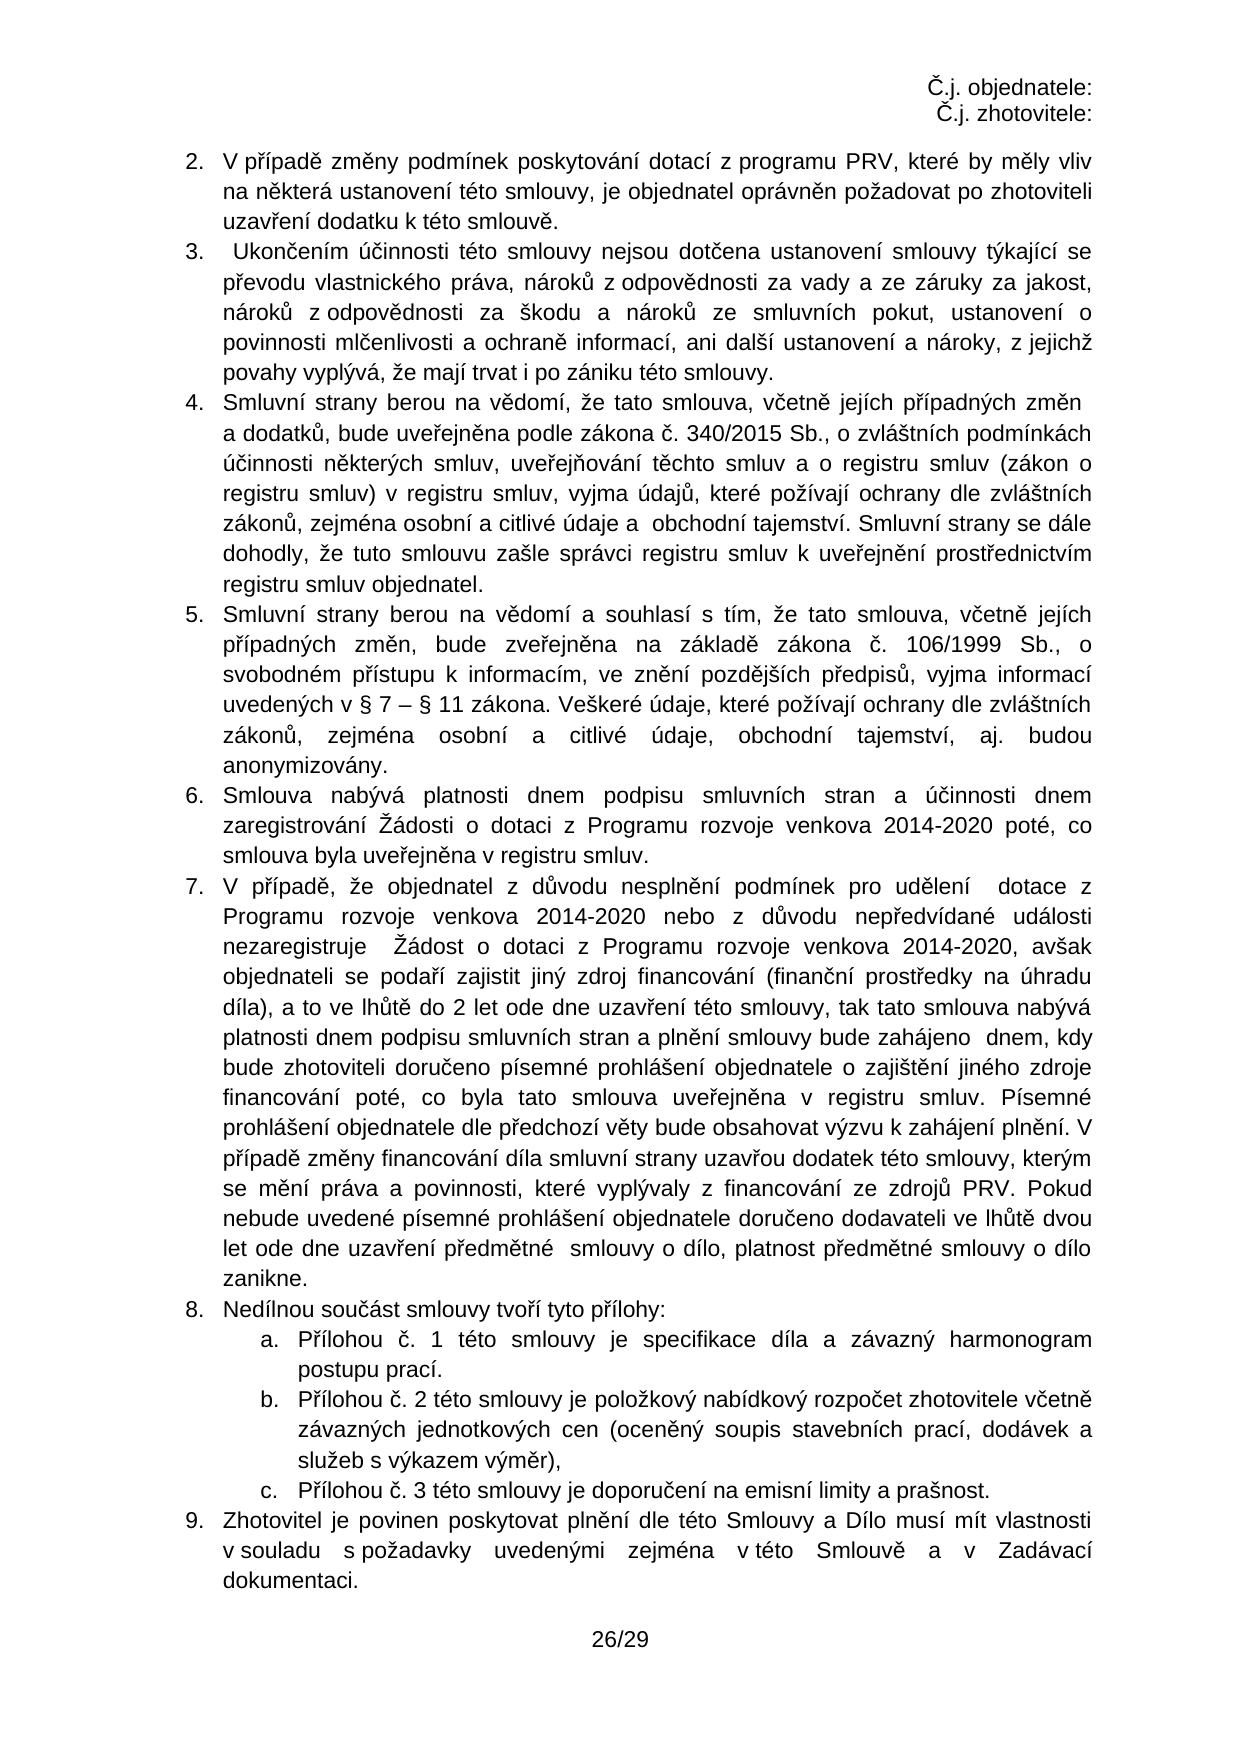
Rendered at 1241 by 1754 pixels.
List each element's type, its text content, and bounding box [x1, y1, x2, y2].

list Přílohou č. 2 této smlouvy je položkový nabídkový rozpočet zhotovitele včetně závazných jednotkových cen (oceněný soupis stavebních prací, dodávek a služeb s výkazem výměr), [260, 1386, 1093, 1473]
list Zhotovitel je povinen poskytovat plnění dle této Smlouvy a Dílo musí mít vlastnosti v souladu s požadavky uvedenými zejména v této Smlouvě a v Zadávací dokumentaci. [185, 1507, 1093, 1594]
list V případě změny podmínek poskytování dotací z programu PRV, které by měly vliv na některá ustanovení této smlouvy, je objednatel oprávněn požadovat po zhotoviteli uzavření dodatku k této smlouvě. [185, 148, 1093, 234]
list Ukončením účinnosti této smlouvy nejsou dotčena ustanovení smlouvy týkající se převodu vlastnického práva, nároků z odpovědnosti za vady a ze záruky za jakost, nároků z odpovědnosti za škodu a nároků ze smluvních pokut, ustanovení o povinnosti mlčenlivosti a ochraně informací, ani další ustanovení a nároky, z jejichž povahy vyplývá, že mají trvat i po zániku této smlouvy. [185, 238, 1093, 385]
list Smluvní strany berou na vědomí, že tato smlouva, včetně jejích případných změn a dodatků, bude uveřejněna podle zákona č. 340/2015 Sb., o zvláštních podmínkách účinnosti některých smluv, uveřejňování těchto smluv a o registru smluv (zákon o registru smluv) v registru smluv, vyjma údajů, které požívají ochrany dle zvláštních zákonů, zejména osobní a citlivé údaje a obchodní tajemství. Smluvní strany se dále dohodly, že tuto smlouvu zašle správci registru smluv k uveřejnění prostřednictvím registru smluv objednatel. [185, 389, 1093, 597]
list Přílohou č. 1 této smlouvy je specifikace díla a závazný harmonogram postupu prací. [260, 1326, 1093, 1382]
list Smluvní strany berou na vědomí a souhlasí s tím, že tato smlouva, včetně jejích případných změn, bude zveřejněna na základě zákona č. 106/1999 Sb., o svobodném přístupu k informacím, ve znění pozdějších předpisů, vyjma informací uvedených v § 7 – § 11 zákona. Veškeré údaje, které požívají ochrany dle zvláštních zákonů, zejména osobní a citlivé údaje, obchodní tajemství, aj. budou anonymizovány. [185, 601, 1093, 778]
list Přílohou č. 3 této smlouvy je doporučení na emisní limity a prašnost. [260, 1477, 1093, 1503]
list Smlouva nabývá platnosti dnem podpisu smluvních stran a účinnosti dnem zaregistrování Žádosti o dotaci z Programu rozvoje venkova 2014-2020 poté, co smlouva byla uveřejněna v registru smluv. [185, 782, 1093, 869]
list V případě, že objednatel z důvodu nesplnění podmínek pro udělení dotace z Programu rozvoje venkova 2014-2020 nebo z důvodu nepředvídané události nezaregistruje Žádost o dotaci z Programu rozvoje venkova 2014-2020, avšak objednateli se podaří zajistit jiný zdroj financování (finanční prostředky na úhradu díla), a to ve lhůtě do 2 let ode dne uzavření této smlouvy, tak tato smlouva nabývá platnosti dnem podpisu smluvních stran a plnění smlouvy bude zahájeno dnem, kdy bude zhotoviteli doručeno písemné prohlášení objednatele o zajištění jiného zdroje financování poté, co byla tato smlouva uveřejněna v registru smluv. Písemné prohlášení objednatele dle předchozí věty bude obsahovat výzvu k zahájení plnění. V případě změny financování díla smluvní strany uzavřou dodatek této smlouvy, kterým se mění práva a povinnosti, které vyplývaly z financování ze zdrojů PRV. Pokud nebude uvedené písemné prohlášení objednatele doručeno dodavateli ve lhůtě dvou let ode dne uzavření předmětné smlouvy o dílo, platnost předmětné smlouvy o dílo zanikne. [185, 873, 1093, 1292]
list Nedílnou součást smlouvy tvoří tyto přílohy: [185, 1296, 1093, 1322]
